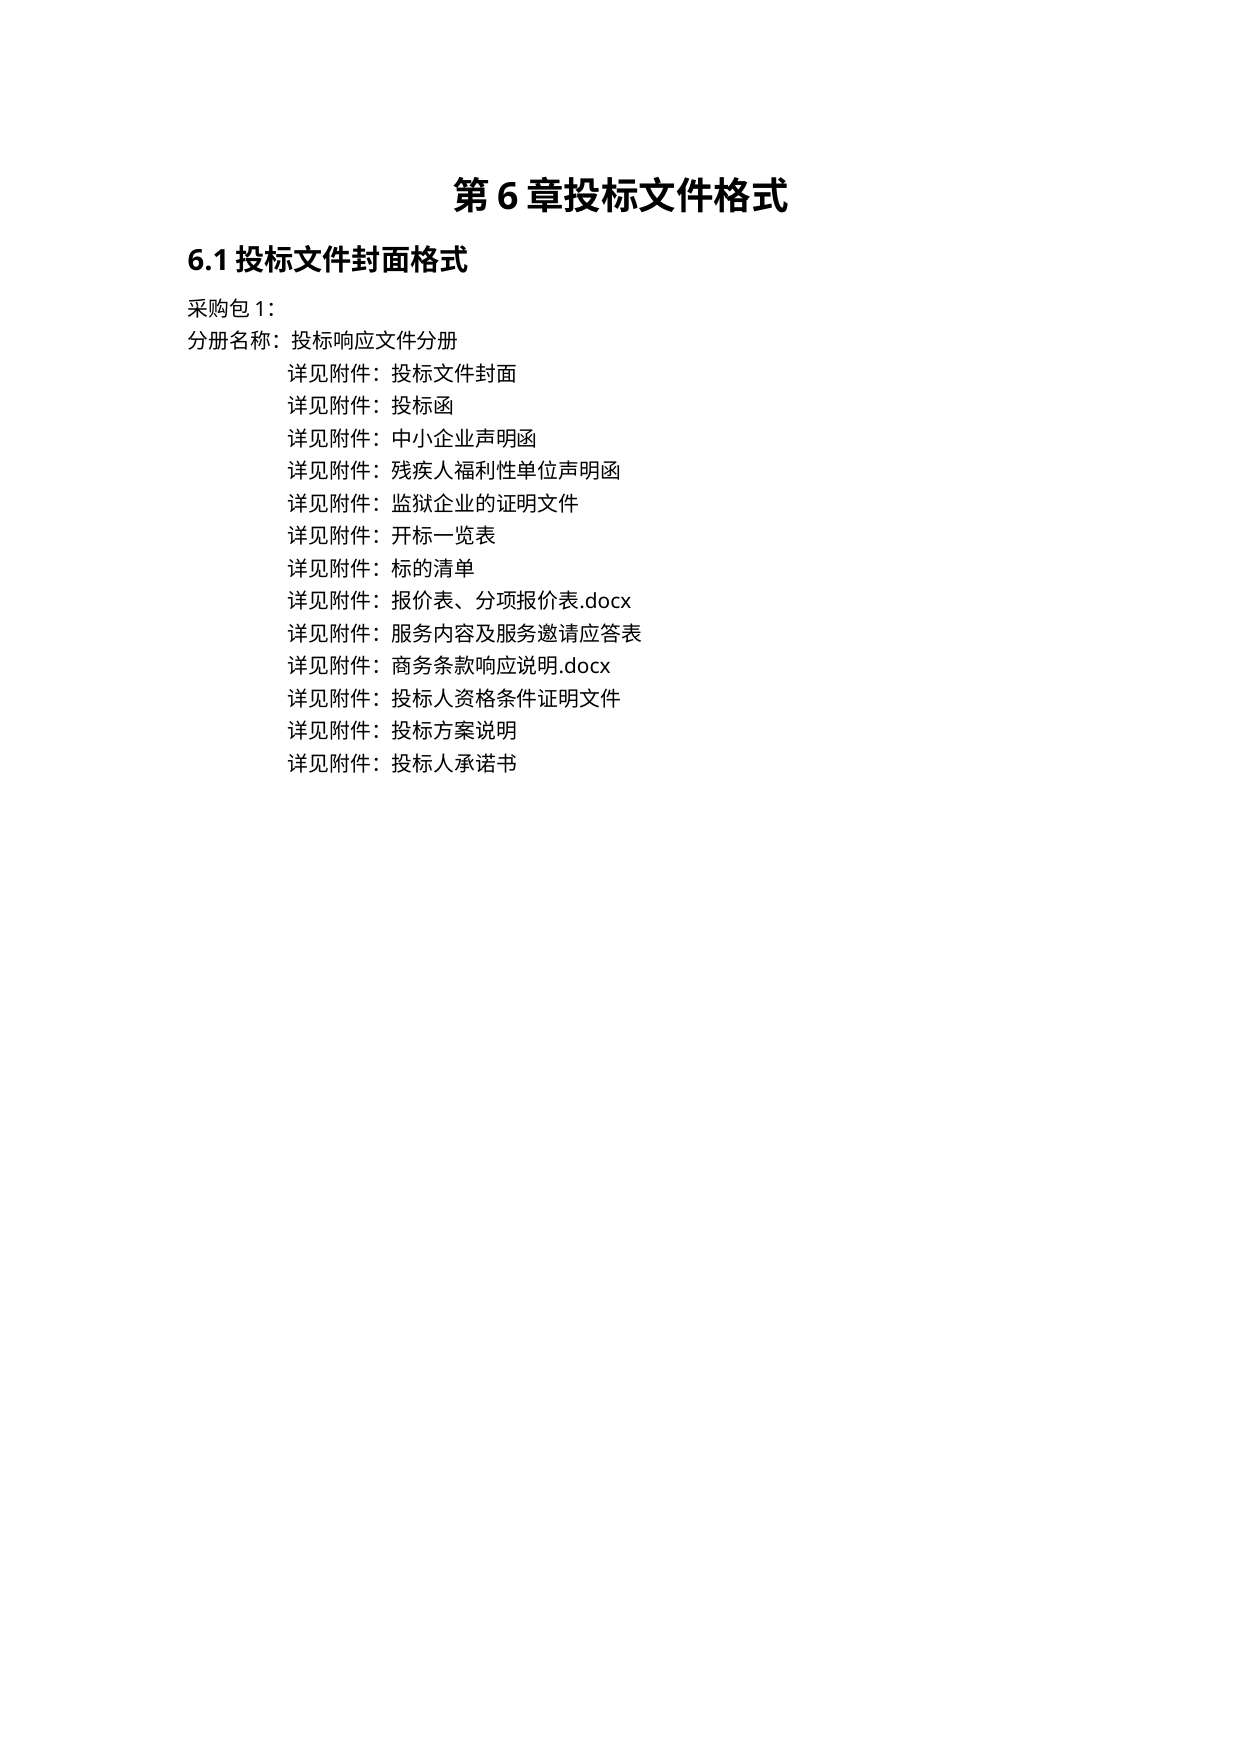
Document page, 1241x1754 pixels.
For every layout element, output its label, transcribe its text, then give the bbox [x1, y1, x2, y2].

text 详见附件：投标人承诺书 [187, 747, 1053, 779]
text 详见附件：监狱企业的证明文件 [187, 487, 1053, 519]
text 采购包1： [187, 292, 1053, 324]
text 详见附件：开标一览表 [187, 519, 1053, 552]
text 详见附件：中小企业声明函 [187, 422, 1053, 454]
text 详见附件：服务内容及服务邀请应答表 [187, 617, 1053, 649]
text 详见附件：商务条款响应说明.docx [187, 649, 1053, 682]
text 6.1投标文件封面格式 [187, 227, 1053, 292]
text 详见附件：残疾人福利性单位声明函 [187, 454, 1053, 487]
text 详见附件：投标函 [187, 389, 1053, 422]
text 详见附件：投标文件封面 [187, 357, 1053, 389]
text 分册名称：投标响应文件分册 [187, 324, 1053, 357]
text 详见附件：投标人资格条件证明文件 [187, 682, 1053, 714]
text 详见附件：标的清单 [187, 552, 1053, 584]
text 详见附件：投标方案说明 [187, 714, 1053, 747]
text 第6章投标文件格式 [187, 162, 1053, 227]
text 详见附件：报价表、分项报价表.docx [187, 584, 1053, 617]
